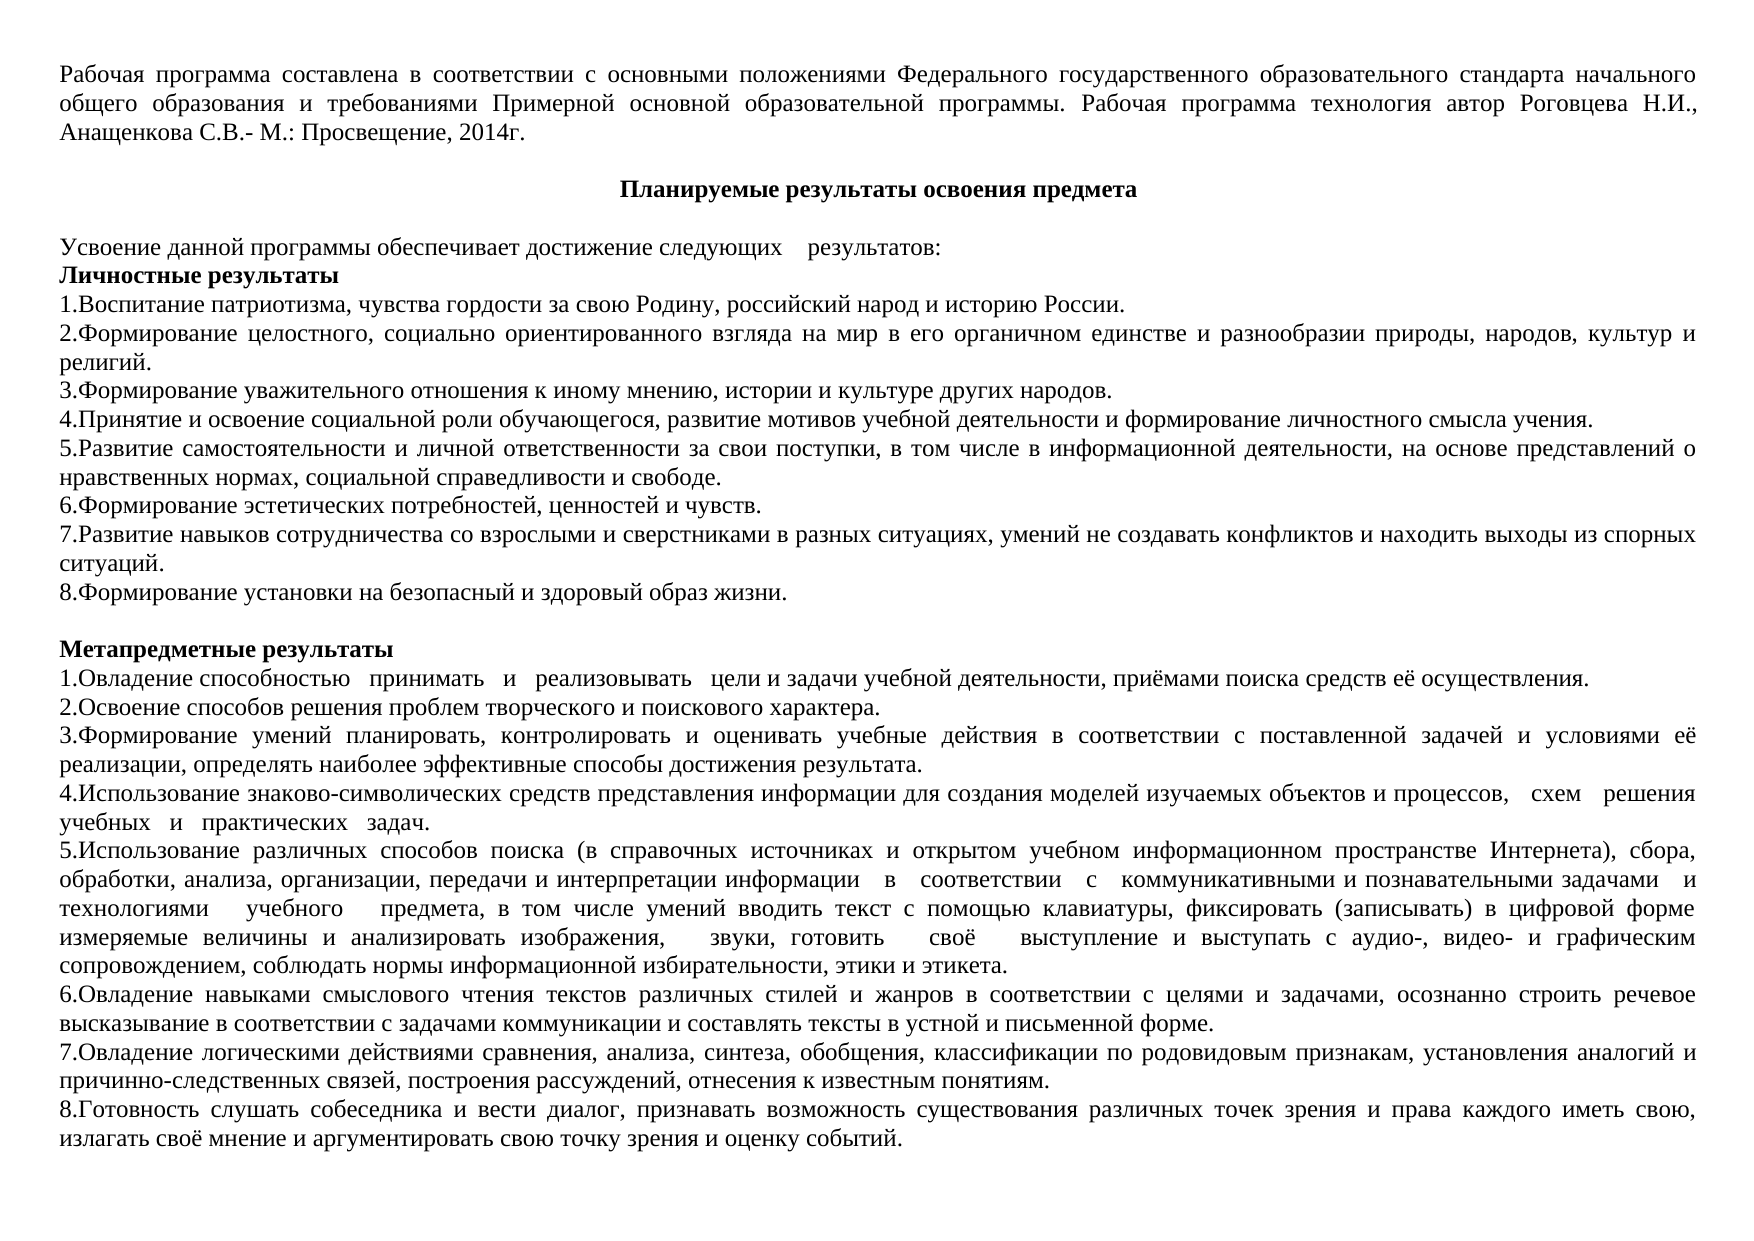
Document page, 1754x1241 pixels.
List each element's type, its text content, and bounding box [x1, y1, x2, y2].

text 6.Овладение навыками смыслового чтения текстов различных стилей и жанров в соответствии с целями и задачами, осознанно строить речевое высказывание в соответствии с задачами коммуникации и составлять тексты в устной и письменной форме. [59, 979, 1698, 1037]
text 5.Развитие самостоятельности и личной ответственности за свои поступки, в том числе в информационной деятельности, на основе представлений о нравственных нормах, социальной справедливости и свободе. [59, 433, 1698, 490]
text 7.Овладение логическими действиями сравнения, анализа, синтеза, обобщения, классификации по родовидовым признакам, установления аналогий и причинно-следственных связей, построения рассуждений, отнесения к известным понятиям. [59, 1037, 1698, 1094]
text 3.Формирование уважительного отношения к иному мнению, истории и культуре других народов. [59, 375, 1698, 404]
text 2.Освоение способов решения проблем творческого и поискового характера. [59, 692, 1698, 720]
text Усвоение данной программы обеспечивает достижение следующих результатов: [59, 232, 1698, 260]
text 7.Развитие навыков сотрудничества со взрослыми и сверстниками в разных ситуациях, умений не создавать конфликтов и находить выходы из спорных ситуаций. [59, 519, 1698, 577]
text 4.Принятие и освоение социальной роли обучающегося, развитие мотивов учебной деятельности и формирование личностного смысла учения. [59, 404, 1698, 433]
text Личностные результаты [59, 260, 1698, 289]
text 5.Использование различных способов поиска (в справочных источниках и открытом учебном информационном пространстве Интернета), сбора, обработки, анализа, организации, передачи и интерпретации информации в соответствии с коммуникативными и познавательными задачами и технологиями учебного предмета, в том числе умений вводить текст с помощью клавиатуры, фиксировать (записывать) в цифровой форме измеряемые величины и анализировать изображения, звуки, готовить своё выступление и выступать с аудио-, видео- и графическим сопровождением, соблюдать нормы информационной избирательности, этики и этикета. [59, 835, 1698, 979]
text 3.Формирование умений планировать, контролировать и оценивать учебные действия в соответствии с поставленной задачей и условиями её реализации, определять наиболее эффективные способы достижения результата. [59, 720, 1698, 778]
text 2.Формирование целостного, социально ориентированного взгляда на мир в его органичном единстве и разнообразии природы, народов, культур и религий. [59, 318, 1698, 375]
text 6.Формирование эстетических потребностей, ценностей и чувств. [59, 490, 1698, 519]
text 4.Использование знаково-символических средств представления информации для создания моделей изучаемых объектов и процессов, схем решения учебных и практических задач. [59, 778, 1698, 835]
text 8.Формирование установки на безопасный и здоровый образ жизни. [59, 577, 1698, 605]
text Планируемые результаты освоения предмета [59, 174, 1698, 203]
text 1.Овладение способностью принимать и реализовывать цели и задачи учебной деятельности, приёмами поиска средств её осуществления. [59, 663, 1698, 692]
text 8.Готовность слушать собеседника и вести диалог, признавать возможность существования различных точек зрения и права каждого иметь свою, излагать своё мнение и аргументировать свою точку зрения и оценку событий. [59, 1094, 1698, 1152]
text Метапредметные результаты [59, 634, 1698, 663]
text Рабочая программа составлена в соответствии с основными положениями Федерального государственного образовательного стандарта начального общего образования и требованиями Примерной основной образовательной программы. Рабочая программа технология автор Роговцева Н.И., Анащенкова С.В.- М.: Просвещение, 2014г. [59, 59, 1698, 145]
text 1.Воспитание патриотизма, чувства гордости за свою Родину, российский народ и историю России. [59, 289, 1698, 318]
